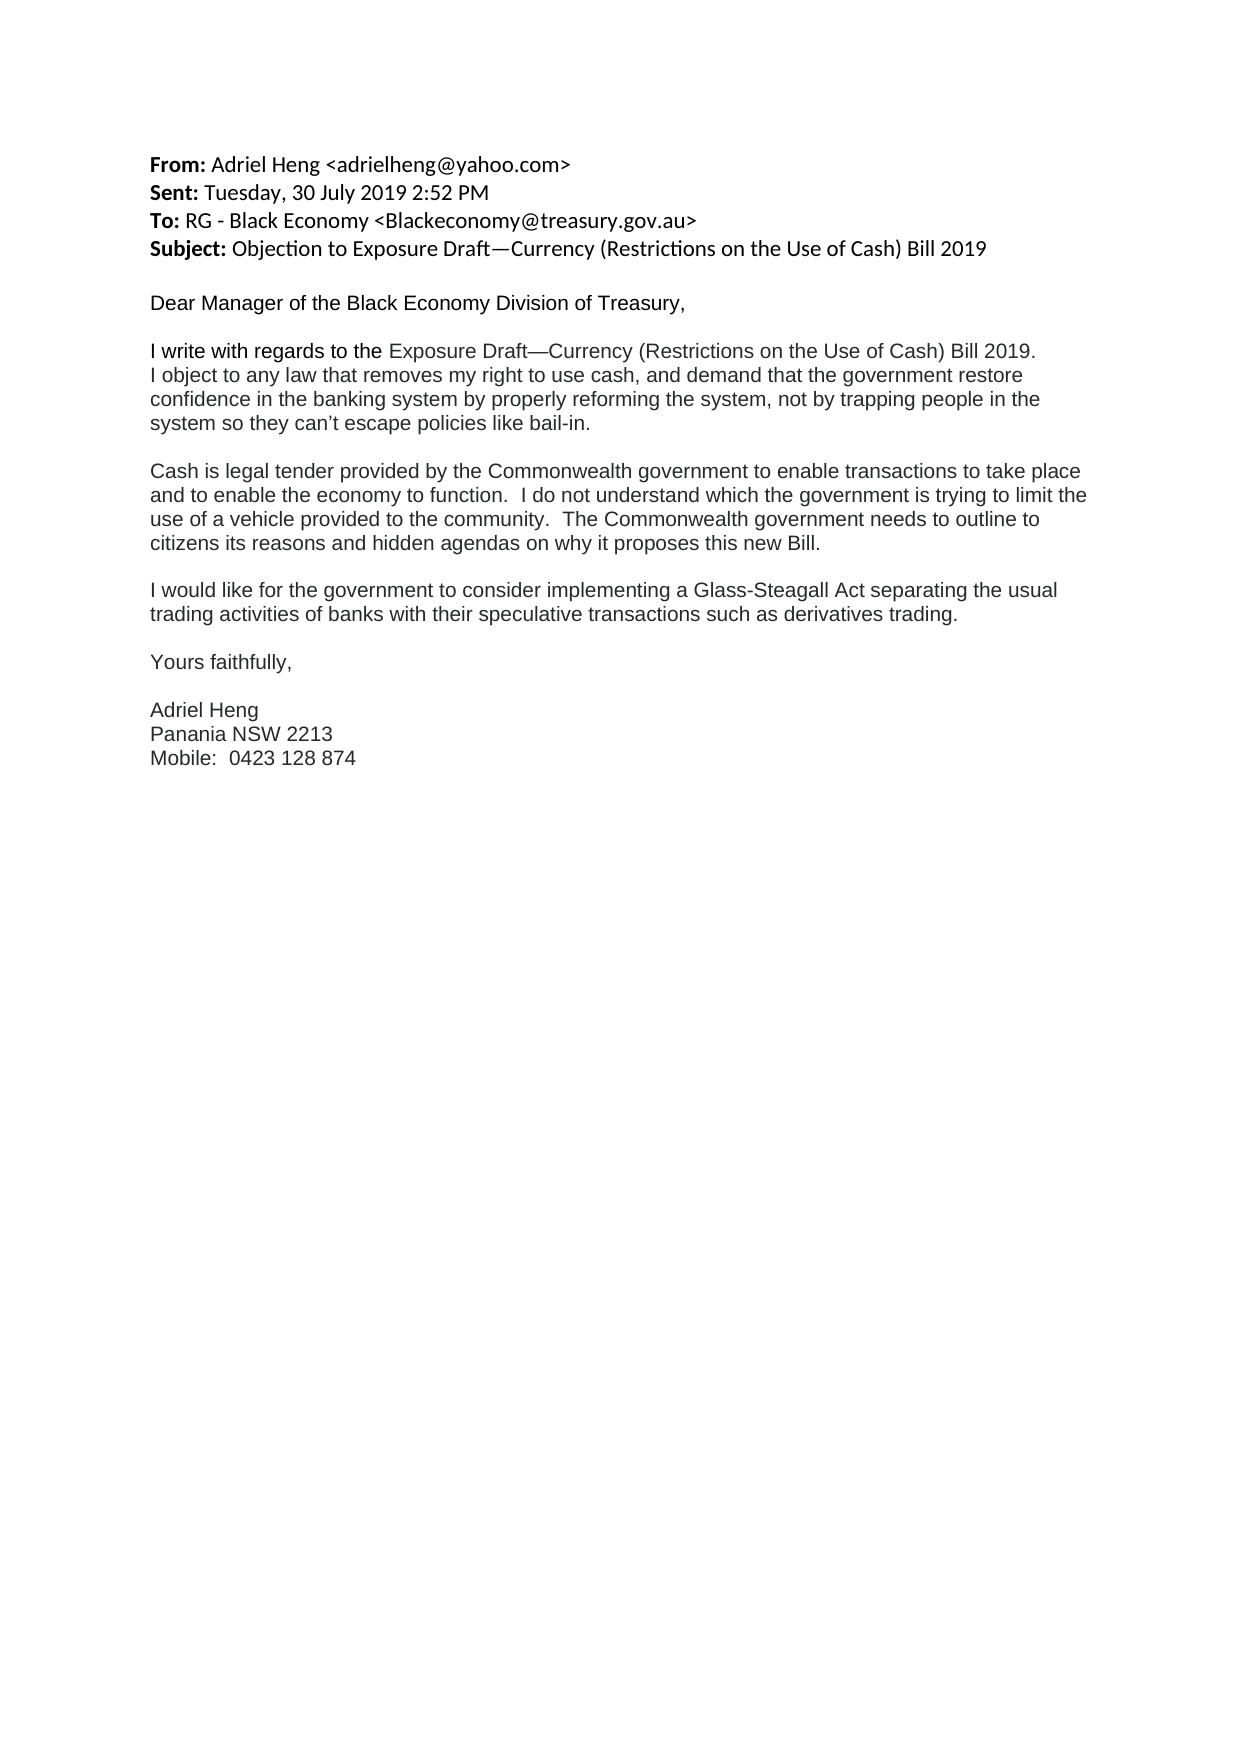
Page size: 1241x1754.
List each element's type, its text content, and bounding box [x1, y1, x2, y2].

text Mobile: 0423 128 874 [150, 746, 1090, 770]
text Cash is legal tender provided by the Commonwealth government to enable transactions to take place and to enable the economy to function. I do not understand which the government is trying to limit the use of a vehicle provided to the community. The Commonwealth government needs to outline to citizens its reasons and hidden agendas on why it proposes this new Bill. [150, 458, 1090, 554]
text I would like for the government to consider implementing a Glass-Steagall Act separating the usual trading activities of banks with their speculative transactions such as derivatives trading. [150, 578, 1090, 626]
text Adriel Heng [150, 698, 1090, 722]
text From: Adriel Heng <adrielheng@yahoo.com> Sent: Tuesday, 30 July 2019 2:52 PM To: RG - Black Economy <Blackeconomy@treasury.gov.au> Subject: Objection to Exposure Draft—Currency (Restrictions on the Use of Cash) Bill 2019 [150, 150, 1090, 262]
text Panania NSW 2213 [150, 722, 1090, 746]
text Dear Manager of the Black Economy Division of Treasury, [150, 291, 1090, 315]
text I write with regards to the Exposure Draft—Currency (Restrictions on the Use of Cash) Bill 2019. I object to any law that removes my right to use cash, and demand that the government restore confidence in the banking system by properly reforming the system, not by trapping people in the system so they can’t escape policies like bail-in. [150, 339, 1090, 434]
text Yours faithfully, [150, 650, 1090, 674]
